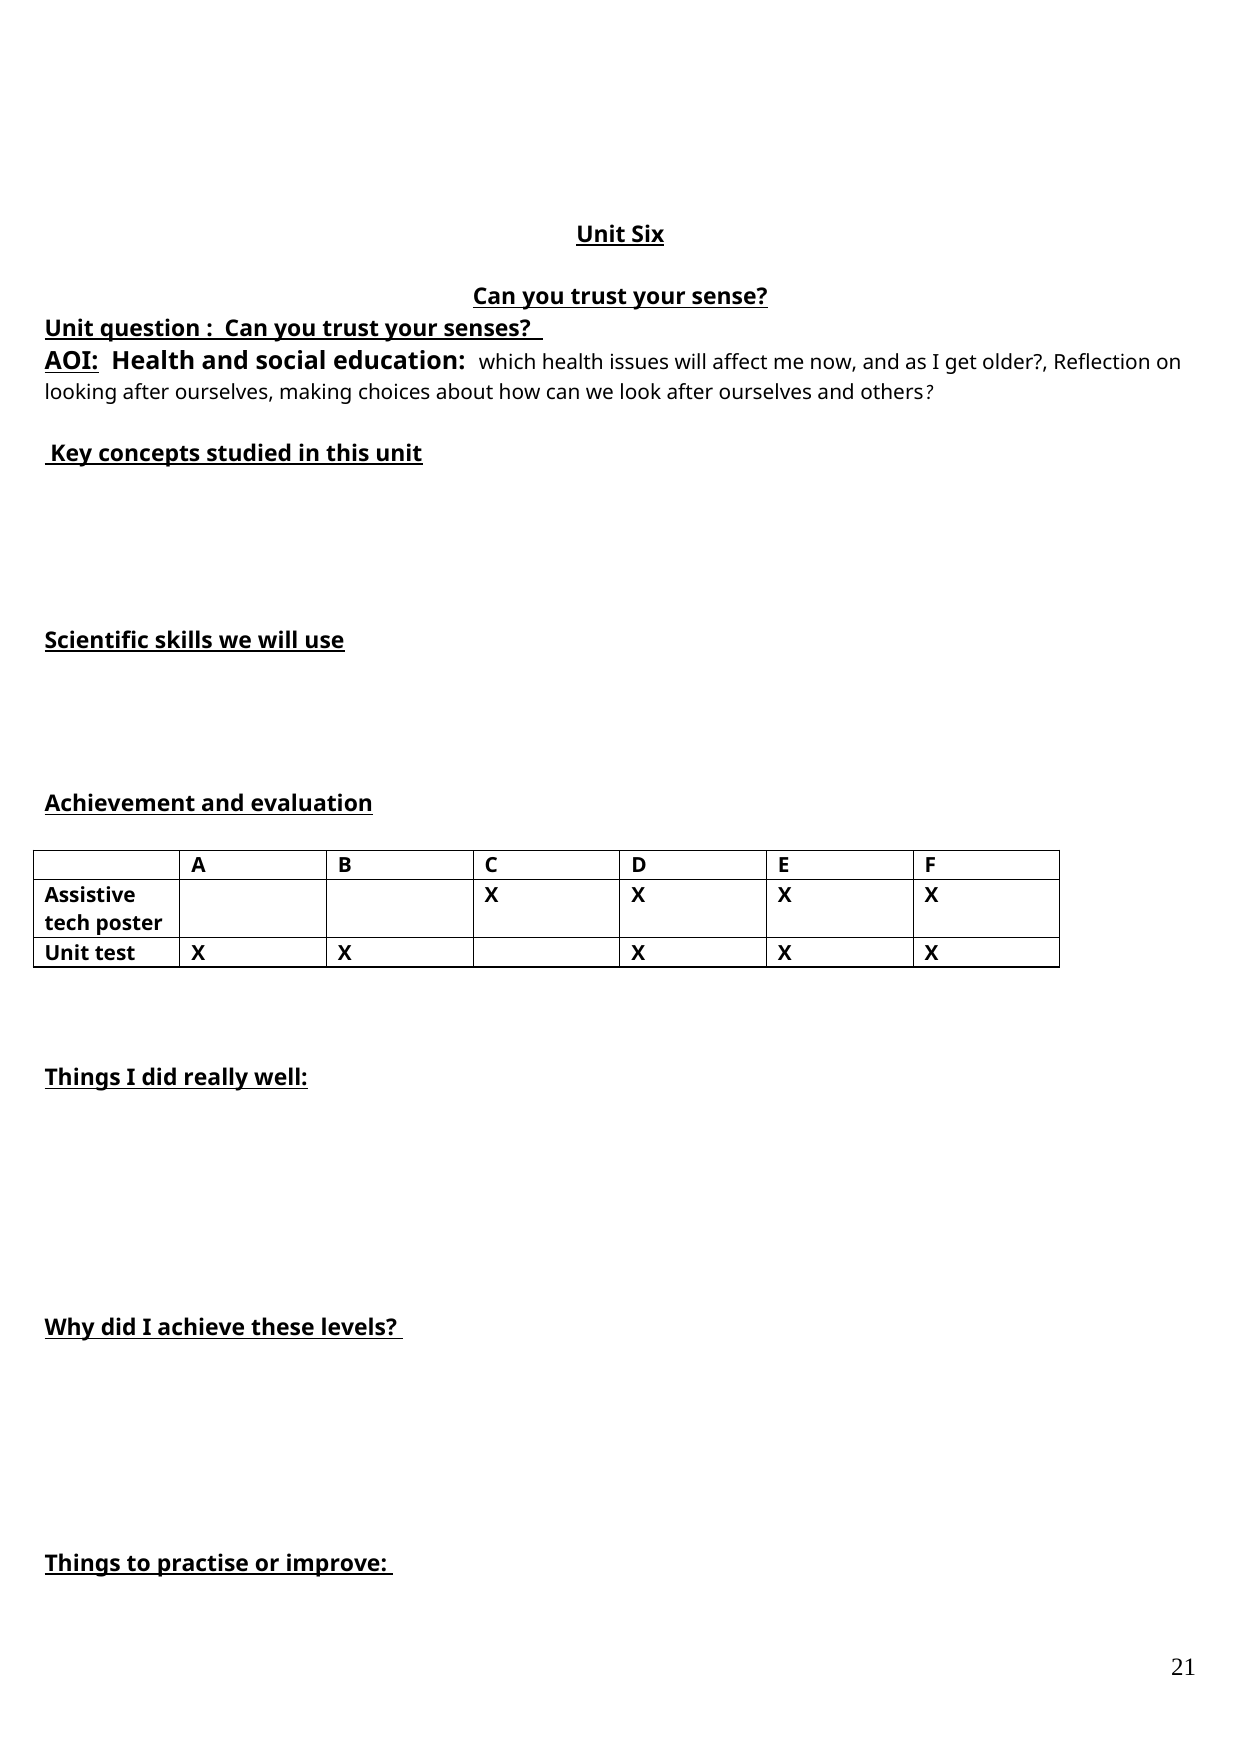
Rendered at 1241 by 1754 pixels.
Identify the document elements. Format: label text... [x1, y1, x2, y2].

table_cell X [767, 938, 913, 966]
text Key concepts studied in this unit [44, 437, 1196, 468]
text Achievement and evaluation [44, 787, 1196, 818]
table_cell X [914, 880, 1059, 937]
table_header D [620, 851, 766, 879]
table_cell X [767, 880, 913, 937]
table_cell X [620, 880, 766, 937]
table_cell [474, 938, 619, 966]
table_cell Assistive tech poster [34, 880, 179, 937]
text Can you trust your sense? [44, 280, 1196, 312]
text Unit question : Can you trust your senses? [44, 312, 1196, 343]
text Scientific skills we will use [44, 624, 1196, 655]
table_header C [474, 851, 619, 879]
table_cell X [180, 938, 326, 966]
text Things I did really well: [44, 1061, 1196, 1092]
text AOI: Health and social education: which health issues will affect me now, and as I get older?, Reflection on looking after ourselves, making choices about how can we look after ourselves and others? [44, 343, 1196, 405]
text Why did I achieve these levels? [44, 1311, 1196, 1342]
table_cell X [620, 938, 766, 966]
table_header [34, 851, 179, 879]
table_cell X [914, 938, 1059, 966]
table_header B [327, 851, 473, 879]
table_header E [767, 851, 913, 879]
table_cell X [474, 880, 619, 937]
table_header A [180, 851, 326, 879]
table_cell X [327, 938, 473, 966]
table_header F [914, 851, 1059, 879]
table_cell [327, 880, 473, 937]
table_cell [180, 880, 326, 937]
table_cell Unit test [34, 938, 179, 966]
text Things to practise or improve: [44, 1547, 1196, 1578]
text Unit Six [44, 218, 1196, 249]
